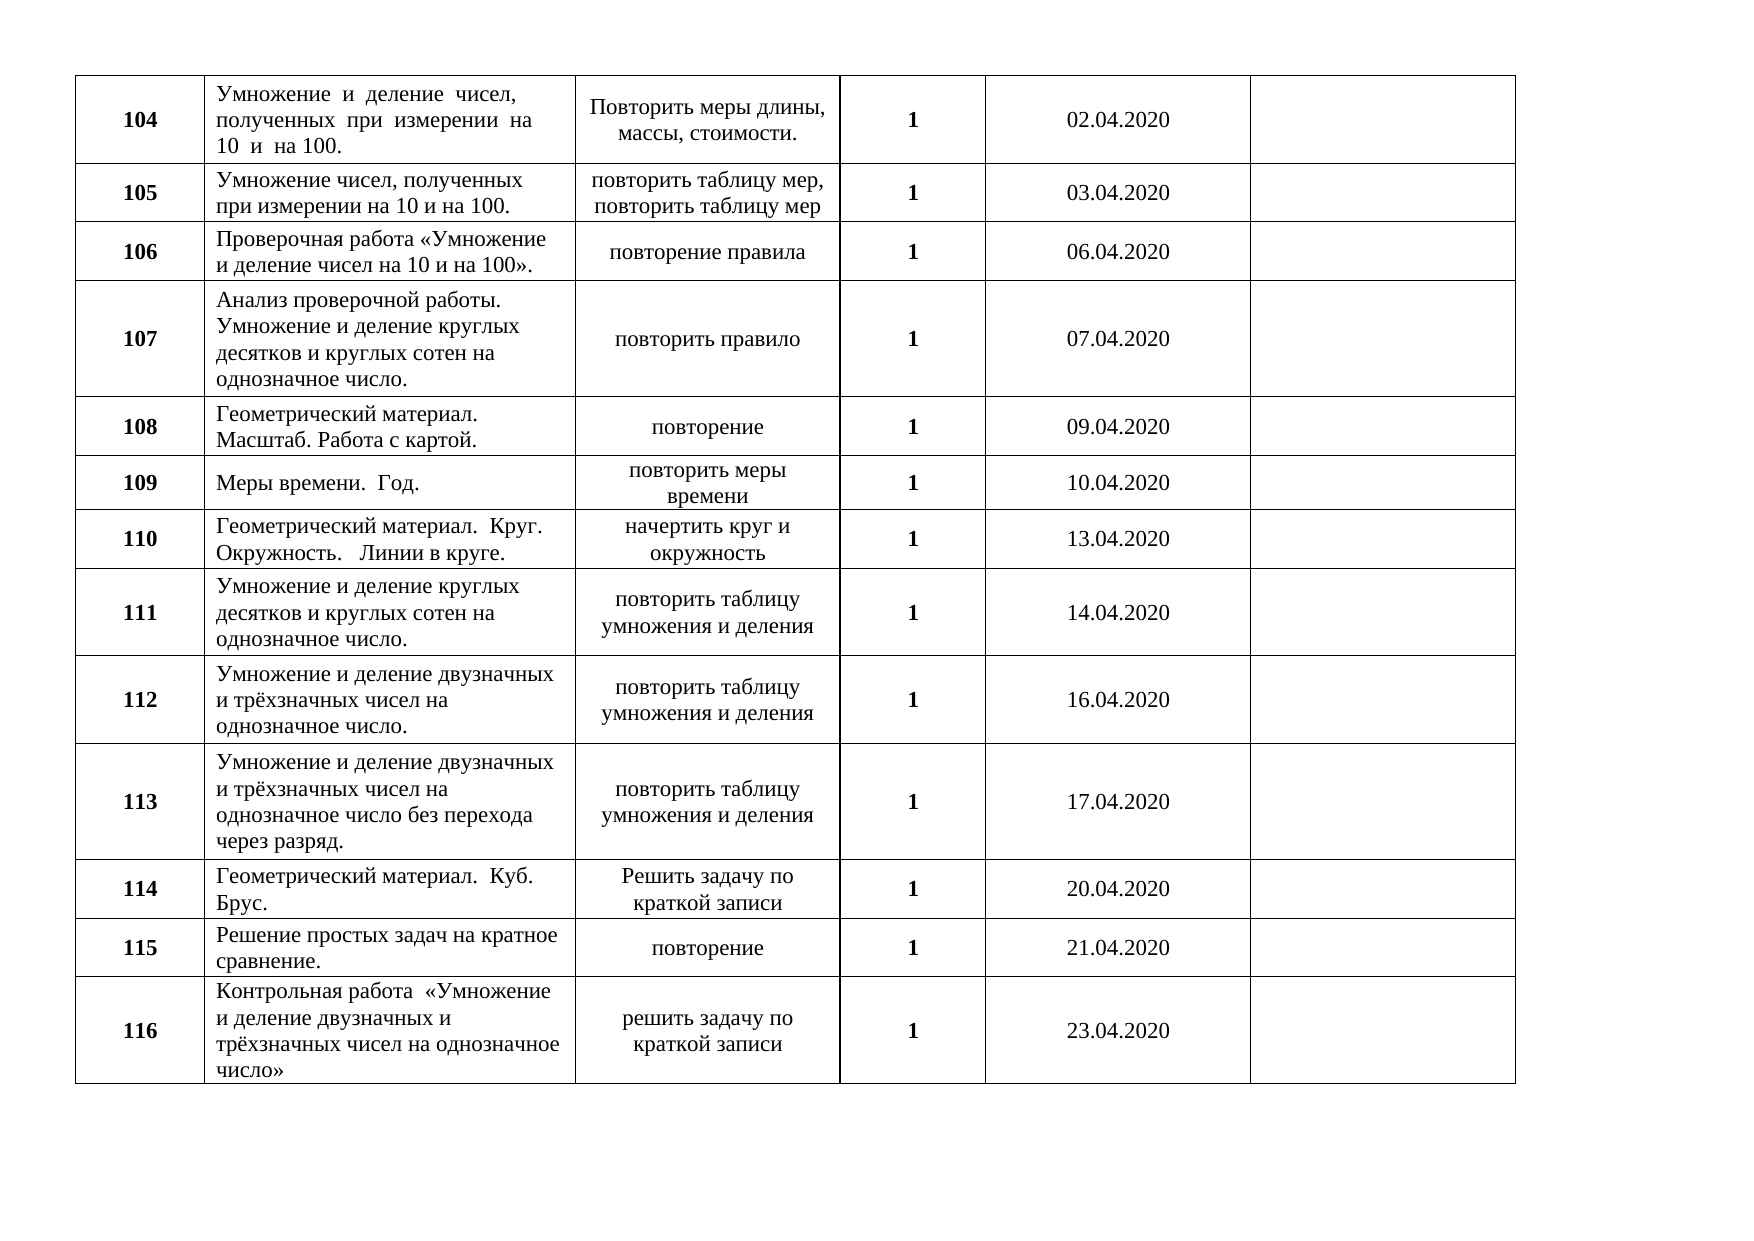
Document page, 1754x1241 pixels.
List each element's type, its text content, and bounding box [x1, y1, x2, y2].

table_cell повторить таблицу умножения и деления [576, 744, 839, 859]
table_cell [1251, 919, 1515, 976]
table_cell 1 [841, 656, 985, 742]
table_cell 1 [841, 397, 985, 455]
table_cell 106 [76, 222, 204, 280]
table_cell [1251, 164, 1515, 221]
table_cell повторение [576, 919, 839, 976]
table_cell 23.04.2020 [986, 977, 1250, 1083]
table_cell 104 [76, 76, 204, 162]
table_cell [1251, 510, 1515, 567]
table_cell повторить таблицу умножения и деления [576, 569, 839, 655]
table_cell 1 [841, 510, 985, 567]
table_cell 21.04.2020 [986, 919, 1250, 976]
table_cell 1 [841, 281, 985, 396]
table_cell Умножение и деление круглых десятков и круглых сотен на однозначное число. [205, 569, 575, 655]
table_cell 108 [76, 397, 204, 455]
table_cell Меры времени. Год. [205, 456, 575, 509]
table_cell [1251, 456, 1515, 509]
table_cell 03.04.2020 [986, 164, 1250, 221]
table_cell 1 [841, 744, 985, 859]
table_cell повторить таблицу мер, повторить таблицу мер [576, 164, 839, 221]
table_cell 112 [76, 656, 204, 742]
table_cell 116 [76, 977, 204, 1083]
table_cell 16.04.2020 [986, 656, 1250, 742]
table_cell 1 [841, 860, 985, 917]
table_cell 114 [76, 860, 204, 917]
table_cell повторение [576, 397, 839, 455]
table_cell [1251, 977, 1515, 1083]
table_cell [1251, 397, 1515, 455]
table_cell Проверочная работа «Умножение и деление чисел на 10 и на 100». [205, 222, 575, 280]
table_cell 1 [841, 222, 985, 280]
table_cell Анализ проверочной работы. Умножение и деление круглых десятков и круглых сотен на однозначное число. [205, 281, 575, 396]
table_cell [1251, 76, 1515, 162]
table_cell 115 [76, 919, 204, 976]
table_cell [1251, 222, 1515, 280]
table_cell 1 [841, 456, 985, 509]
table_cell 20.04.2020 [986, 860, 1250, 917]
table_cell повторить таблицу умножения и деления [576, 656, 839, 742]
table_cell 105 [76, 164, 204, 221]
table_cell Геометрический материал. Масштаб. Работа с картой. [205, 397, 575, 455]
table_cell Геометрический материал. Куб. Брус. [205, 860, 575, 917]
table_cell начертить круг и окружность [576, 510, 839, 567]
table_cell Умножение и деление двузначных и трёхзначных чисел на однозначное число. [205, 656, 575, 742]
table_cell 1 [841, 977, 985, 1083]
table_cell Решение простых задач на кратное сравнение. [205, 919, 575, 976]
table_cell Умножение и деление двузначных и трёхзначных чисел на однозначное число без перехода через разряд. [205, 744, 575, 859]
table_cell 02.04.2020 [986, 76, 1250, 162]
table_cell 111 [76, 569, 204, 655]
table_cell повторение правила [576, 222, 839, 280]
table_cell 14.04.2020 [986, 569, 1250, 655]
table_cell 06.04.2020 [986, 222, 1250, 280]
table_cell повторить правило [576, 281, 839, 396]
table_cell 1 [841, 919, 985, 976]
table_cell Повторить меры длины, массы, стоимости. [576, 76, 839, 162]
table_cell решить задачу по краткой записи [576, 977, 839, 1083]
table_cell [1251, 860, 1515, 917]
table_cell Решить задачу по краткой записи [576, 860, 839, 917]
table_cell 07.04.2020 [986, 281, 1250, 396]
table_cell Геометрический материал. Круг. Окружность. Линии в круге. [205, 510, 575, 567]
table_cell [1251, 656, 1515, 742]
table_cell Контрольная работа «Умножение и деление двузначных и трёхзначных чисел на однозначное число» [205, 977, 575, 1083]
table_cell 110 [76, 510, 204, 567]
table_cell 107 [76, 281, 204, 396]
table_cell Умножение чисел, полученных при измерении на 10 и на 100. [205, 164, 575, 221]
table_cell 1 [841, 76, 985, 162]
table_cell 109 [76, 456, 204, 509]
table_cell 13.04.2020 [986, 510, 1250, 567]
table_cell 113 [76, 744, 204, 859]
table_cell 1 [841, 569, 985, 655]
table_cell 17.04.2020 [986, 744, 1250, 859]
table_cell [1251, 569, 1515, 655]
table_cell 1 [841, 164, 985, 221]
table_cell [1251, 744, 1515, 859]
table_cell [1251, 281, 1515, 396]
table_cell 10.04.2020 [986, 456, 1250, 509]
table_cell повторить меры времени [576, 456, 839, 509]
table_cell Умножение и деление чисел, полученных при измерении на 10 и на 100. [205, 76, 575, 162]
table_cell 09.04.2020 [986, 397, 1250, 455]
